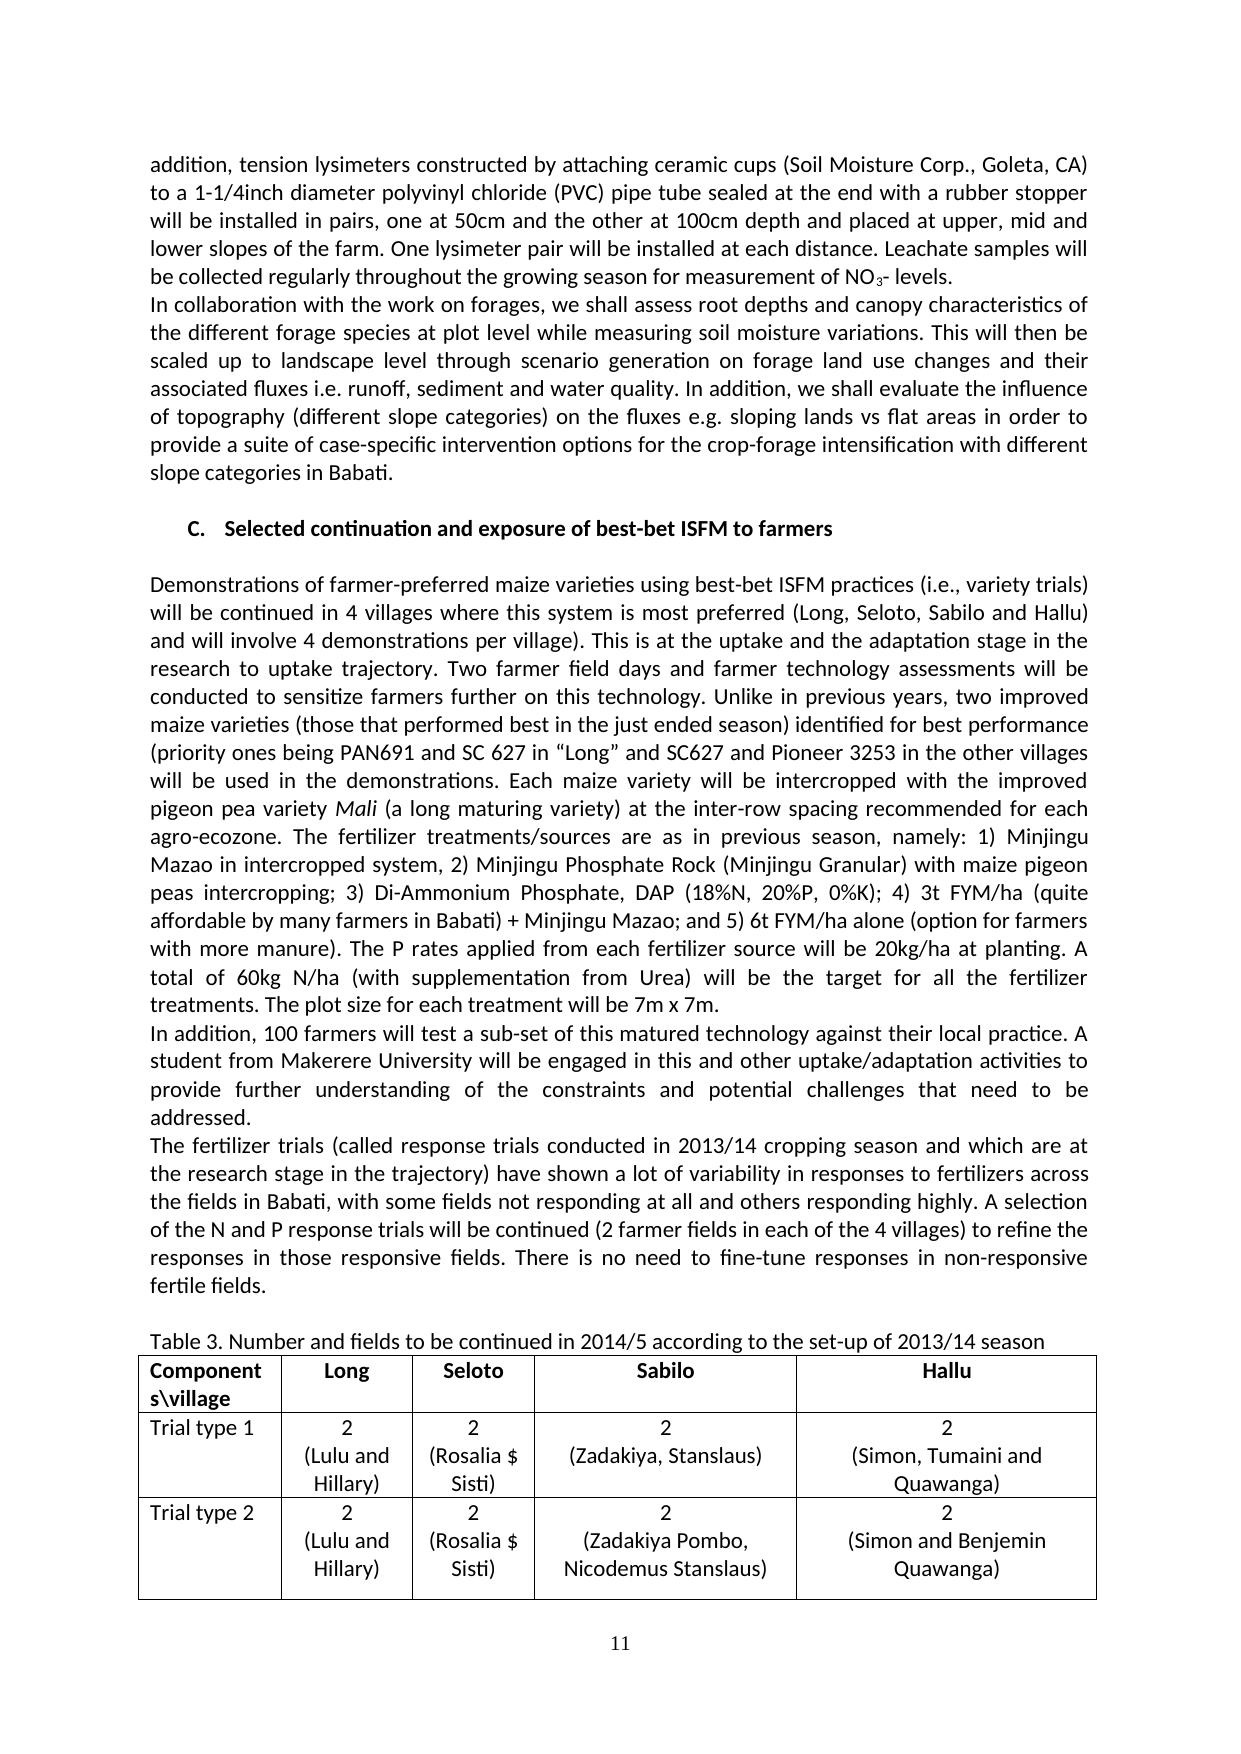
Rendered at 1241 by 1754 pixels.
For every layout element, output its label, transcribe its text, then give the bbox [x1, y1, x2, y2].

table_cell 2 (Zadakiya, Stanslaus) [535, 1413, 796, 1497]
table_header Hallu [797, 1356, 1096, 1412]
table_cell 2 (Rosalia $ Sisti) [413, 1413, 534, 1497]
text In collaboration with the work on forages, we shall assess root depths and canopy characteristics of the different forage species at plot level while measuring soil moisture variations. This will then be scaled up to landscape level through scenario generation on forage land use changes and their associated fluxes i.e. runoff, sediment and water quality. In addition, we shall evaluate the influence of topography (different slope categories) on the fluxes e.g. sloping lands vs flat areas in order to provide a suite of case-specific intervention options for the crop-forage intensification with different slope categories in Babati. [150, 290, 1090, 486]
table_cell 2 (Simon and Benjemin Quawanga) [797, 1498, 1096, 1599]
table_cell 2 (Zadakiya Pombo, Nicodemus Stanslaus) [535, 1498, 796, 1599]
list Selected continuation and exposure of best-bet ISFM to farmers [187, 514, 1090, 542]
table_header Seloto [413, 1356, 534, 1412]
table_header Long [282, 1356, 412, 1412]
text In addition, 100 farmers will test a sub-set of this matured technology against their local practice. A student from Makerere University will be engaged in this and other uptake/adaptation activities to provide further understanding of the constraints and potential challenges that need to be addressed. [150, 1019, 1090, 1131]
text Demonstrations of farmer-preferred maize varieties using best-bet ISFM practices (i.e., variety trials) will be continued in 4 villages where this system is most preferred (Long, Seloto, Sabilo and Hallu) and will involve 4 demonstrations per village). This is at the uptake and the adaptation stage in the research to uptake trajectory. Two farmer field days and farmer technology assessments will be conducted to sensitize farmers further on this technology. Unlike in previous years, two improved maize varieties (those that performed best in the just ended season) identified for best performance (priority ones being PAN691 and SC 627 in “Long” and SC627 and Pioneer 3253 in the other villages will be used in the demonstrations. Each maize variety will be intercropped with the improved pigeon pea variety Mali (a long maturing variety) at the inter-row spacing recommended for each agro-ecozone. The fertilizer treatments/sources are as in previous season, namely: 1) Minjingu Mazao in intercropped system, 2) Minjingu Phosphate Rock (Minjingu Granular) with maize pigeon peas intercropping; 3) Di-Ammonium Phosphate, DAP (18%N, 20%P, 0%K); 4) 3t FYM/ha (quite affordable by many farmers in Babati) + Minjingu Mazao; and 5) 6t FYM/ha alone (option for farmers with more manure). The P rates applied from each fertilizer source will be 20kg/ha at planting. A total of 60kg N/ha (with supplementation from Urea) will be the target for all the fertilizer treatments. The plot size for each treatment will be 7m x 7m. [150, 570, 1090, 1019]
table_header Sabilo [535, 1356, 796, 1412]
table_cell 2 (Lulu and Hillary) [282, 1413, 412, 1497]
text The fertilizer trials (called response trials conducted in 2013/14 cropping season and which are at the research stage in the trajectory) have shown a lot of variability in responses to fertilizers across the fields in Babati, with some fields not responding at all and others responding highly. A selection of the N and P response trials will be continued (2 farmer fields in each of the 4 villages) to refine the responses in those responsive fields. There is no need to fine-tune responses in non-responsive fertile fields. [150, 1131, 1090, 1299]
table_cell 2 (Lulu and Hillary) [282, 1498, 412, 1599]
text Table 3. Number and fields to be continued in 2014/5 according to the set-up of 2013/14 season [150, 1327, 1090, 1355]
table_cell 2 (Simon, Tumaini and Quawanga) [797, 1413, 1096, 1497]
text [150, 150, 1090, 290]
table_header Components\village [139, 1356, 281, 1412]
table_cell Trial type 1 [139, 1413, 281, 1497]
table_cell Trial type 2 [139, 1498, 281, 1599]
table_cell 2 (Rosalia $ Sisti) [413, 1498, 534, 1599]
